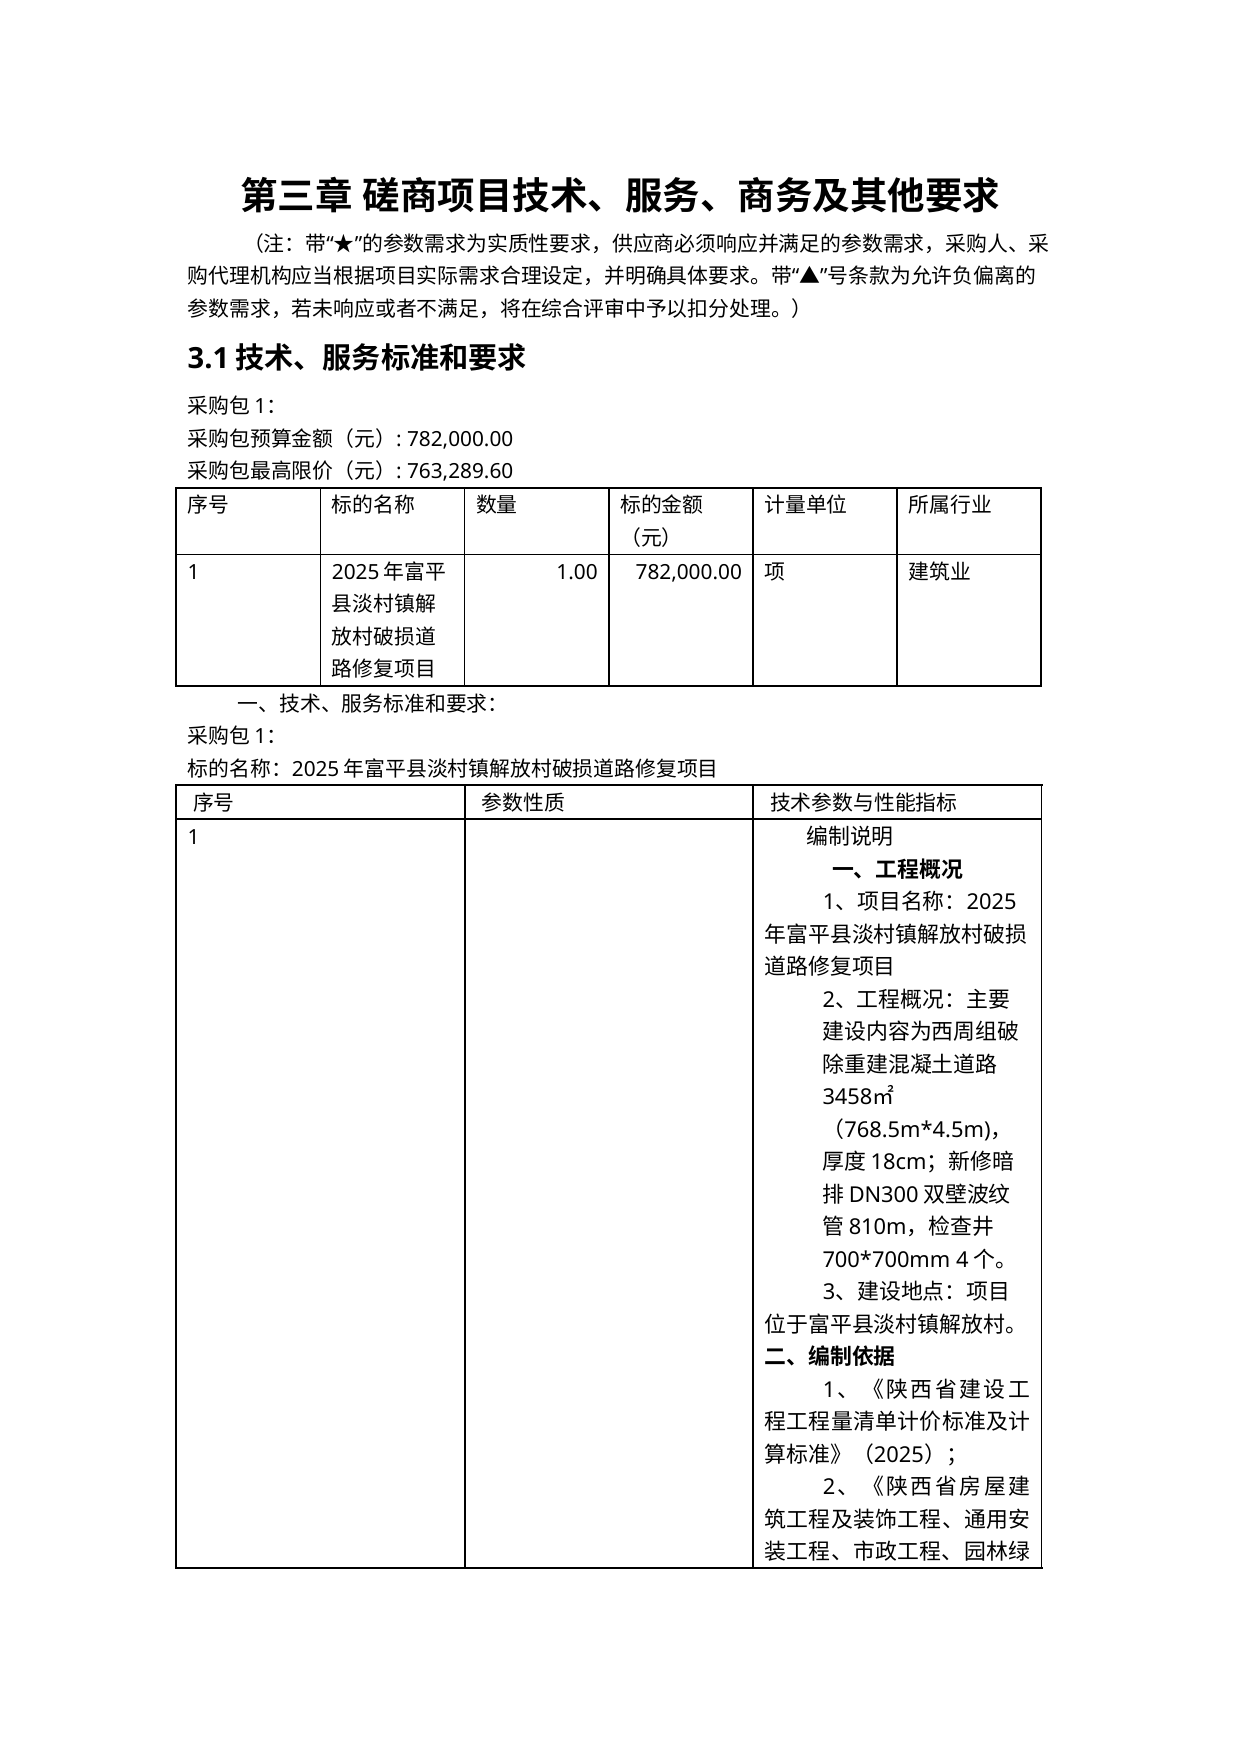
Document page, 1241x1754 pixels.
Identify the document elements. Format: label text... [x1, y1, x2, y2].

table_cell 1.00 [465, 555, 608, 685]
text 采购包预算金额（元）: 782,000.00 [187, 422, 1053, 454]
table_header 计量单位 [754, 489, 896, 553]
table_header 标的名称 [321, 489, 464, 553]
table_header 数量 [465, 489, 608, 553]
text 第三章 磋商项目技术、服务、商务及其他要求 [187, 162, 1053, 227]
text 采购包最高限价（元）: 763,289.60 [187, 454, 1053, 487]
table_cell [466, 820, 752, 1567]
table_cell 2025年富平县淡村镇解放村破损道路修复项目 [321, 555, 464, 685]
table_header 序号 [177, 786, 464, 818]
table_cell 782,000.00 [610, 555, 752, 685]
table_cell 建筑业 [898, 555, 1040, 685]
table_header 参数性质 [466, 786, 752, 818]
table_cell 1 [177, 820, 464, 1567]
table_header 技术参数与性能指标 [754, 786, 1041, 818]
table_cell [754, 820, 1041, 1567]
text 一、技术、服务标准和要求： [187, 687, 1053, 719]
table_header 序号 [177, 489, 320, 553]
text （注：带“★”的参数需求为实质性要求，供应商必须响应并满足的参数需求，采购人、采购代理机构应当根据项目实际需求合理设定，并明确具体要求。带“▲”号条款为允许负偏离的参数需求，若未响应或者不满足，将在综合评审中予以扣分处理。） [187, 227, 1053, 324]
text 3.1技术、服务标准和要求 [187, 324, 1053, 389]
table_cell 项 [754, 555, 896, 685]
table_header 标的金额 （元） [610, 489, 752, 553]
text 采购包1： [187, 389, 1053, 422]
table_header 所属行业 [898, 489, 1040, 553]
text 采购包1： [187, 719, 1053, 752]
text 标的名称：2025年富平县淡村镇解放村破损道路修复项目 [187, 752, 1053, 784]
table_cell 1 [177, 555, 320, 685]
